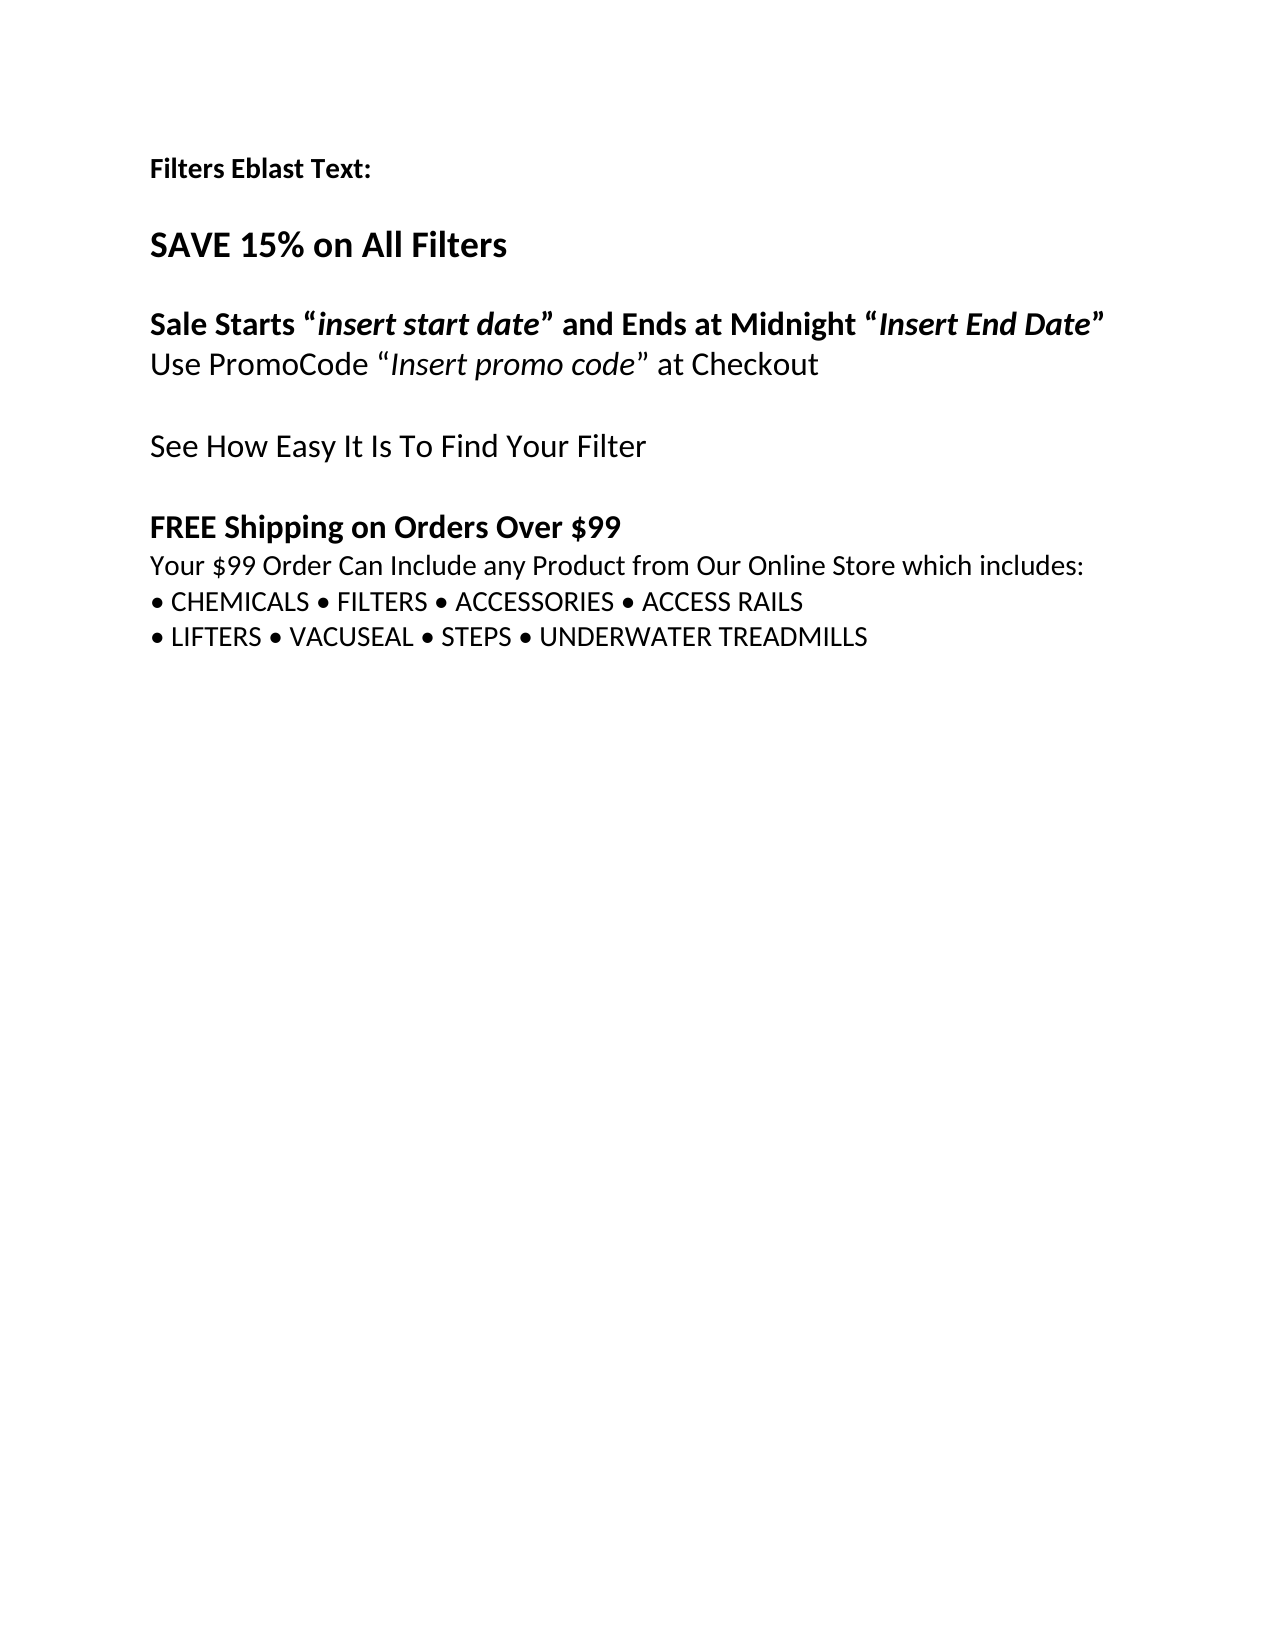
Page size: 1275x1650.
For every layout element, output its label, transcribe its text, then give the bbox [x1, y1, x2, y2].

text Use PromoCode “Insert promo code” at Checkout [150, 343, 1125, 384]
text FREE Shipping on Orders Over $99 [150, 506, 1125, 547]
text Sale Starts “insert start date” and Ends at Midnight “Insert End Date” [150, 303, 1125, 343]
text Your $99 Order Can Include any Product from Our Online Store which includes: [150, 547, 1125, 583]
text • CHEMICALS • FILTERS • ACCESSORIES • ACCESS RAILS [150, 583, 1125, 618]
text • LIFTERS • VACUSEAL • STEPS • UNDERWATER TREADMILLS [150, 618, 1125, 654]
text Filters Eblast Text: [150, 150, 1125, 186]
text SAVE 15% on All Filters [150, 221, 1125, 267]
text See How Easy It Is To Find Your Filter [150, 425, 1125, 466]
